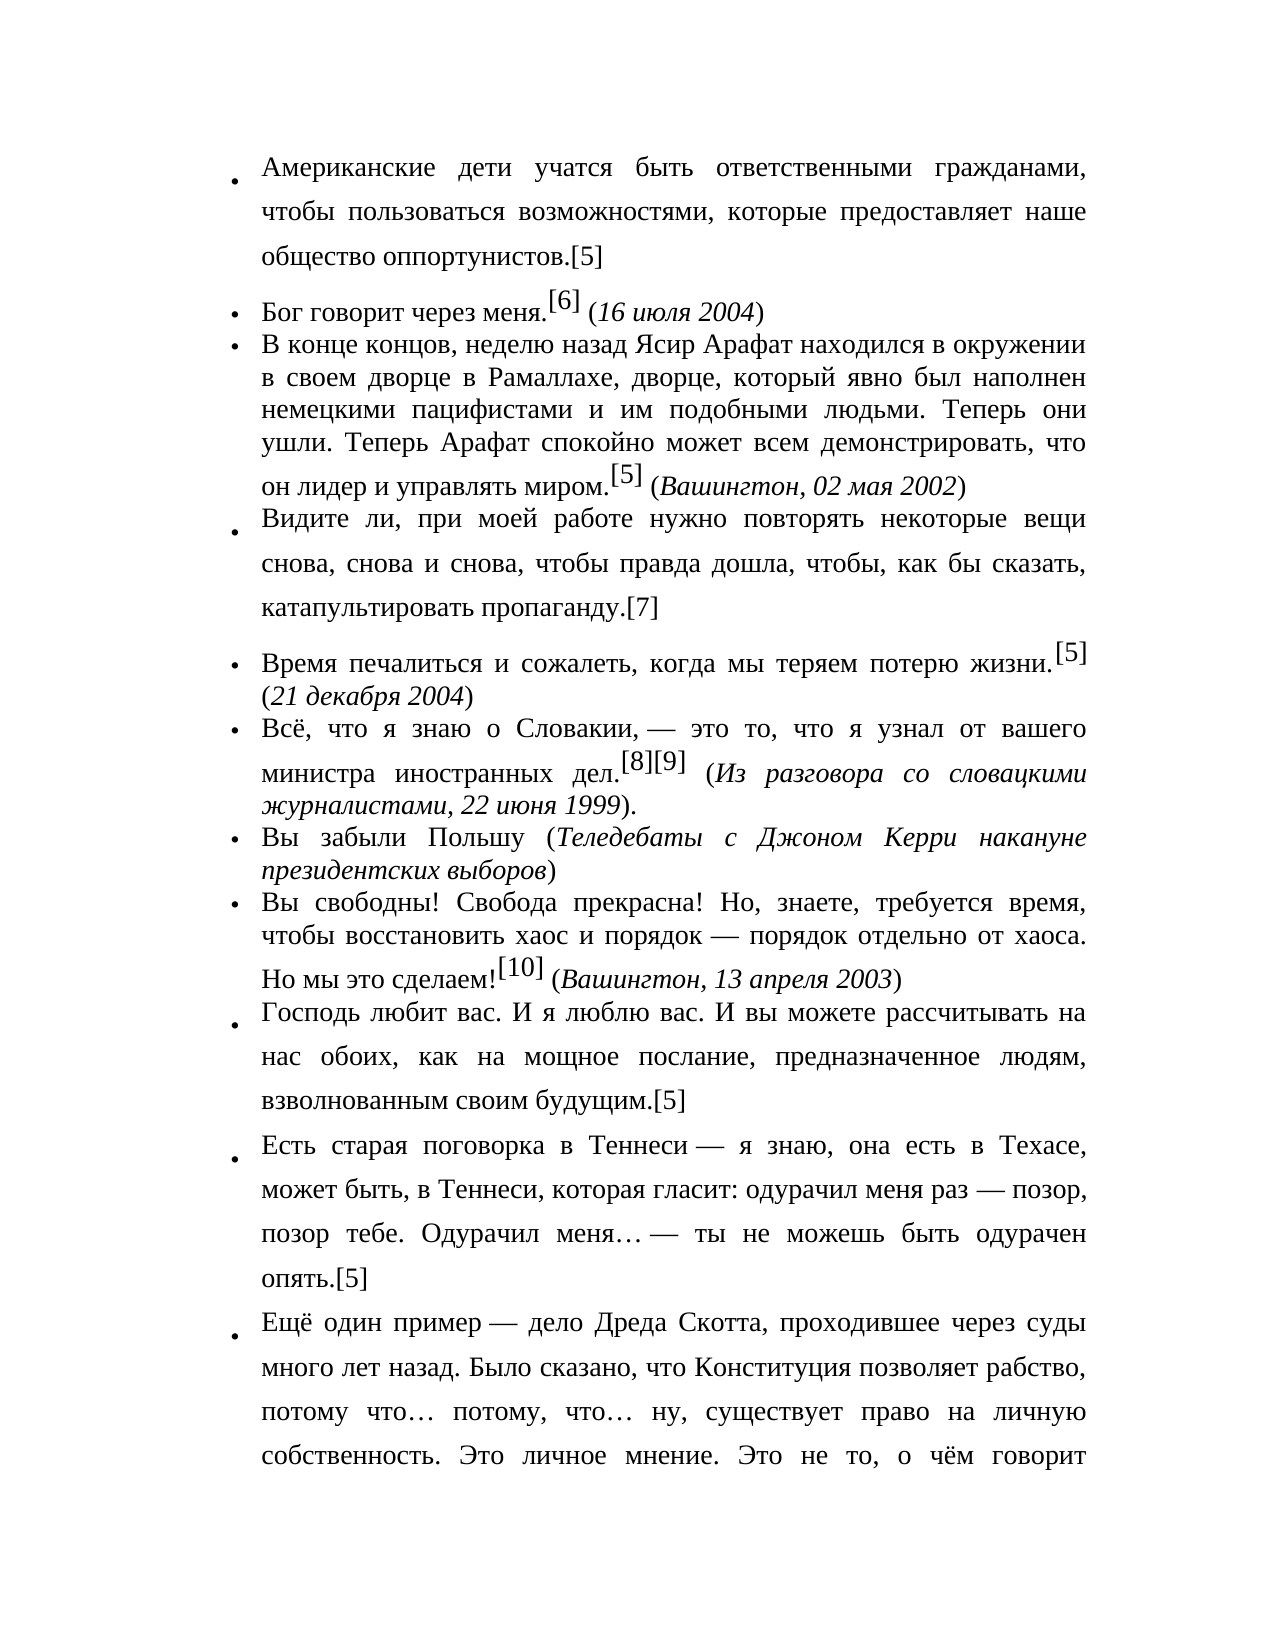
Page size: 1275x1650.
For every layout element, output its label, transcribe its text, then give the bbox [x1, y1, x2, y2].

list Вы свободны! Свобода прекрасна! Но, знаете, требуется время, чтобы восстановить хаос и порядок — порядок отдельно от хаоса. Но мы это сделаем![10] (Вашингтон, 13 апреля 2003) [232, 885, 1087, 994]
list Американские дети учатся быть ответственными гражданами, чтобы пользоваться возможностями, которые предоставляет наше общество оппортунистов.[5] [232, 150, 1087, 283]
list Бог говорит через меня.[6] (16 июля 2004) [232, 283, 1087, 327]
list Вы забыли Польшу (Теледебаты с Джоном Керри накануне президентских выборов) [232, 821, 1087, 885]
list Всё, что я знаю о Словакии, — это то, что я узнал от вашего министра иностранных дел.[8][9] (Из разговора со словацкими журналистами, 22 июня 1999). [232, 711, 1087, 821]
list Время печалиться и сожалеть, когда мы теряем потерю жизни.[5] (21 декабря 2004) [232, 634, 1087, 711]
list Есть старая поговорка в Теннеси — я знаю, она есть в Техасе, может быть, в Теннеси, которая гласит: одурачил меня раз — позор, позор тебе. Одурачил меня… — ты не можешь быть одурачен опять.[5] [232, 1128, 1087, 1305]
list Господь любит вас. И я люблю вас. И вы можете рассчитывать на нас обоих, как на мощное послание, предназначенное людям, взволнованным своим будущим.[5] [232, 994, 1087, 1128]
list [232, 1305, 1087, 1483]
list В конце концов, неделю назад Ясир Арафат находился в окружении в своем дворце в Рамаллахе, дворце, который явно был наполнен немецкими пацифистами и им подобными людьми. Теперь они ушли. Теперь Арафат спокойно может всем демонстрировать, что он лидер и управлять миром.[5] (Вашингтон, 02 мая 2002) [232, 327, 1087, 501]
list Видите ли, при моей работе нужно повторять некоторые вещи снова, снова и снова, чтобы правда дошла, чтобы, как бы сказать, катапультировать пропаганду.[7] [232, 501, 1087, 634]
